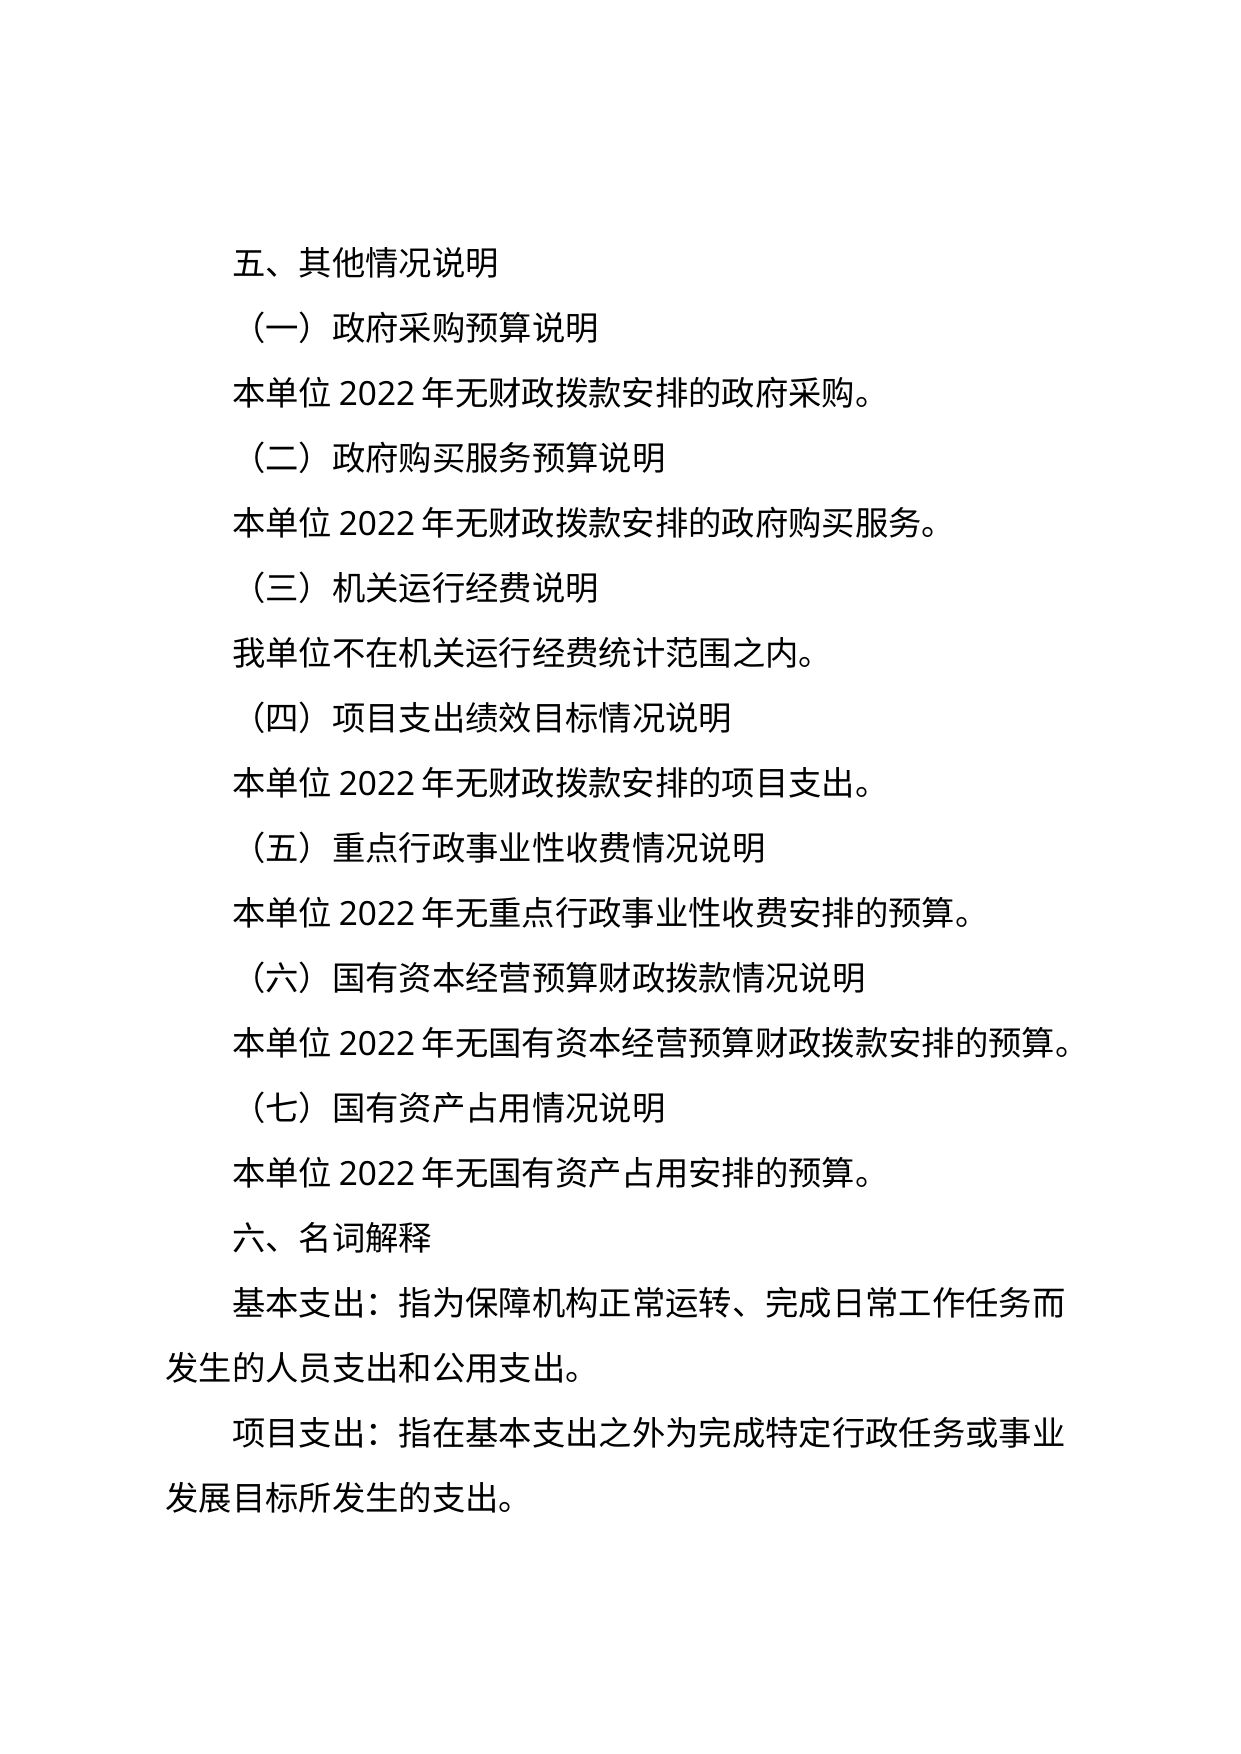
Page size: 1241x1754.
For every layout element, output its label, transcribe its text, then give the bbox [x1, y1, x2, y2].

text （六）国有资本经营预算财政拨款情况说明 [165, 943, 1087, 1008]
text （五）重点行政事业性收费情况说明 [165, 813, 1087, 878]
text （二）政府购买服务预算说明 [165, 423, 1087, 488]
text 五、其他情况说明 [165, 228, 1087, 293]
text 本单位2022年无国有资本经营预算财政拨款安排的预算。 [165, 1008, 1087, 1073]
list 名词解释 [165, 1203, 1087, 1268]
list 国有资产占用情况说明 [165, 1073, 1087, 1138]
text 基本支出：指为保障机构正常运转、完成日常工作任务而发生的人员支出和公用支出。 [165, 1268, 1087, 1398]
text 我单位不在机关运行经费统计范围之内。 [165, 618, 1087, 683]
text （四）项目支出绩效目标情况说明 [165, 683, 1087, 748]
text 本单位2022年无财政拨款安排的项目支出。 [165, 748, 1087, 813]
text （三）机关运行经费说明 [165, 553, 1087, 618]
text 本单位2022年无重点行政事业性收费安排的预算。 [165, 878, 1087, 943]
text 项目支出：指在基本支出之外为完成特定行政任务或事业发展目标所发生的支出。 [165, 1398, 1087, 1528]
text （一）政府采购预算说明 [165, 293, 1087, 358]
text 本单位2022年无国有资产占用安排的预算。 [165, 1138, 1087, 1203]
text 本单位2022年无财政拨款安排的政府采购。 [165, 358, 1087, 423]
text 本单位2022年无财政拨款安排的政府购买服务。 [165, 488, 1087, 553]
